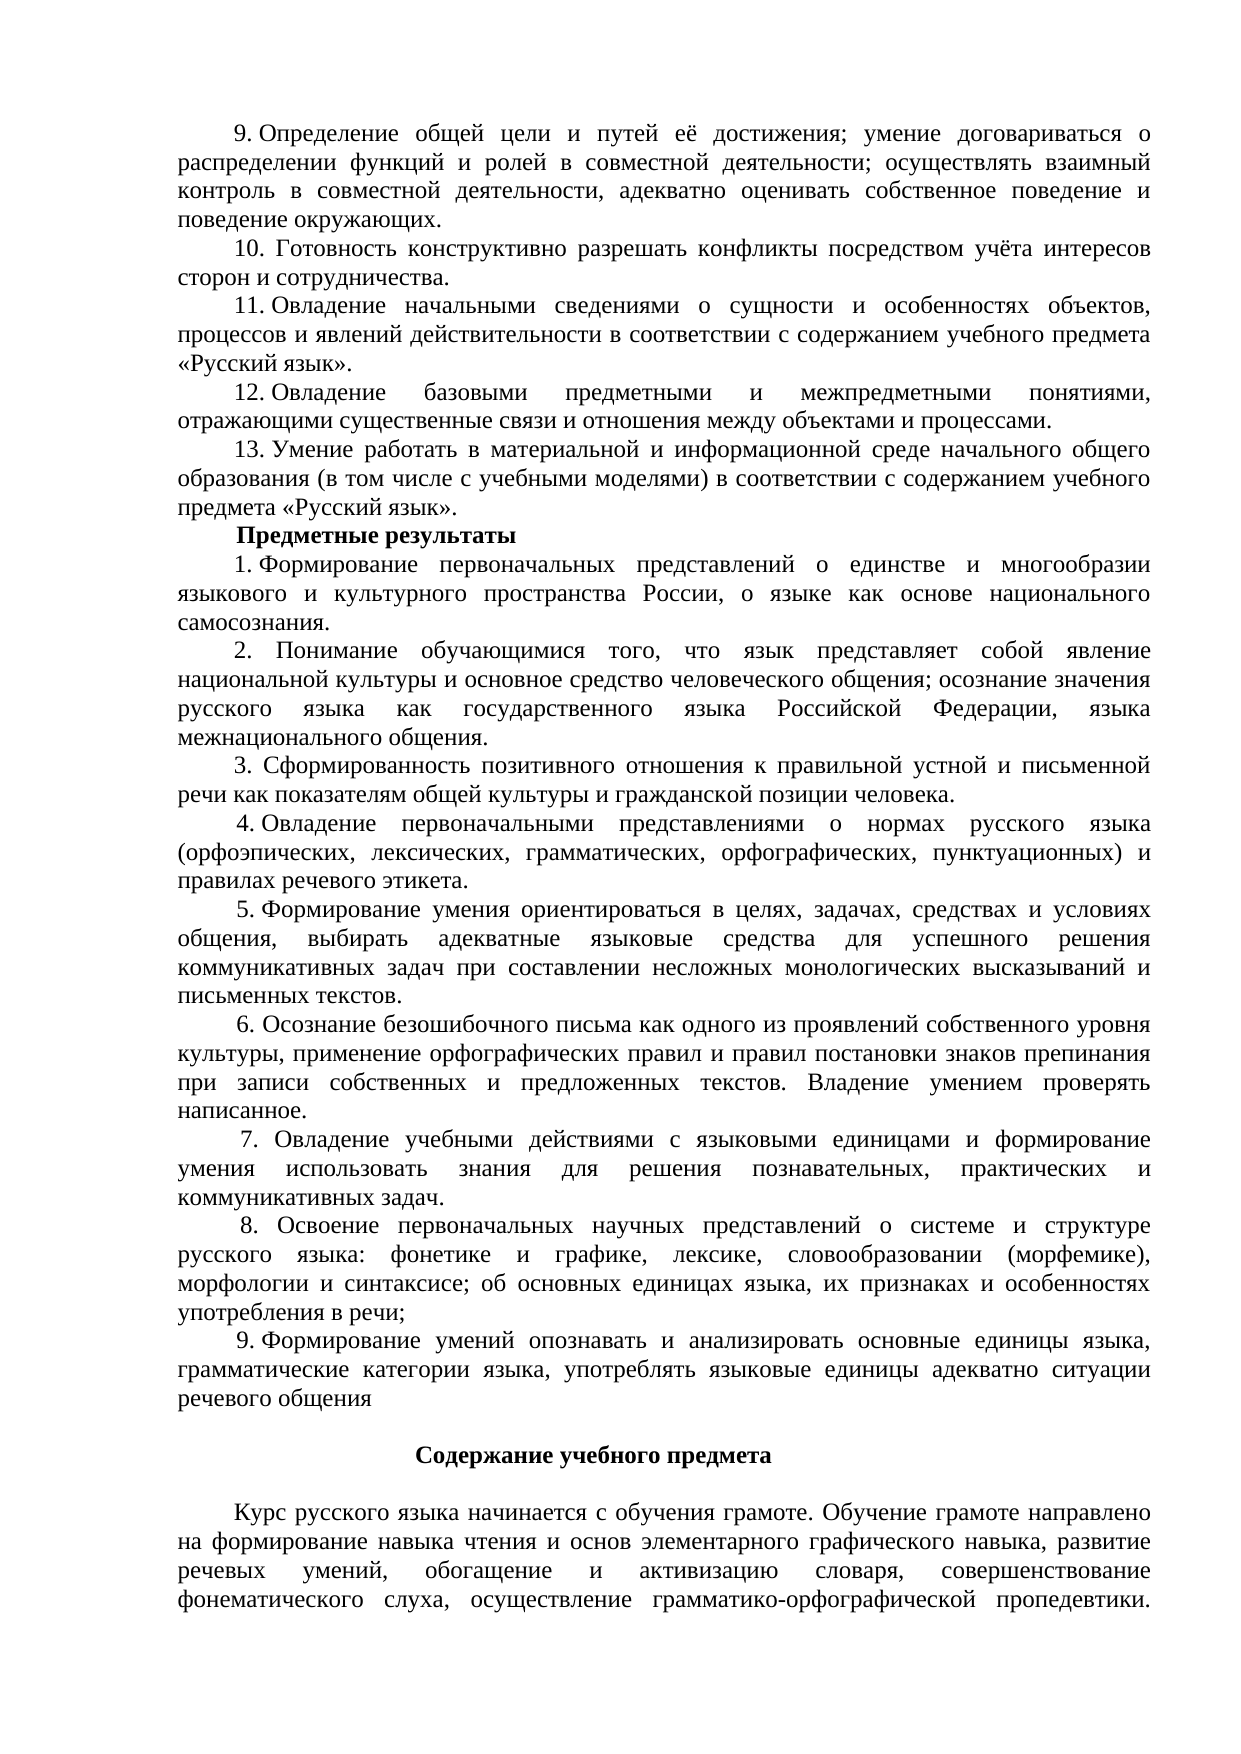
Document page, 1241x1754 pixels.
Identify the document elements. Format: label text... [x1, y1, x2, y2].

text 11. Овладение начальными сведениями о сущности и особенностях объектов, процессов и явлений действительности в соответствии с содержанием учебного предмета «Русский язык». [177, 291, 1152, 377]
text 10. Готовность конструктивно разрешать конфликты посредством учёта интересов сторон и сотрудничества. [177, 233, 1152, 291]
text 5. Формирование умения ориентироваться в целях, задачах, средствах и условиях общения, выбирать адекватные языковые средства для успешного решения коммуникативных задач при составлении несложных монологических высказываний и письменных текстов. [177, 894, 1152, 1009]
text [177, 1497, 1152, 1612]
text 3. Сформированность позитивного отношения к правильной устной и письменной речи как показателям общей культуры и гражданской позиции человека. [177, 751, 1152, 808]
text Предметные результаты [177, 521, 1152, 549]
text 7. Овладение учебными действиями с языковыми единицами и формирование умения использовать знания для решения познавательных, практических и коммуникативных задач. [177, 1124, 1152, 1211]
text Содержание учебного предмета [177, 1440, 1152, 1469]
text 8. Освоение первоначальных научных представлений о системе и структуре русского языка: фонетике и графике, лексике, словообразовании (морфемике), морфологии и синтаксисе; об основных единицах языка, их признаках и особенностях употребления в речи; [177, 1211, 1152, 1326]
text 12. Овладение базовыми предметными и межпредметными понятиями, отражающими существенные связи и отношения между объектами и процессами. [177, 377, 1152, 434]
text 13. Умение работать в материальной и информационной среде начального общего образования (в том числе с учебными моделями) в соответствии с содержанием учебного предмета «Русский язык». [177, 434, 1152, 521]
text 6. Осознание безошибочного письма как одного из проявлений собственного уровня культуры, применение орфографических правил и правил постановки знаков препинания при записи собственных и предложенных текстов. Владение умением проверять написанное. [177, 1009, 1152, 1124]
text 2. Понимание обучающимися того, что язык представляет собой явление национальной культуры и основное средство человеческого общения; осознание значения русского языка как государственного языка Российской Федерации, языка межнационального общения. [177, 636, 1152, 751]
text 4. Овладение первоначальными представлениями о нормах русского языка (орфоэпических, лексических, грамматических, орфографических, пунктуационных) и правилах речевого этикета. [177, 808, 1152, 894]
text 9. Формирование умений опознавать и анализировать основные единицы языка, грамматические категории языка, употреблять языковые единицы адекватно ситуации речевого общения [177, 1326, 1152, 1412]
text 9. Определение общей цели и путей её достижения; умение договариваться о распределении функций и ролей в совместной деятельности; осуществлять взаимный контроль в совместной деятельности, адекватно оценивать собственное поведение и поведение окружающих. [177, 118, 1152, 233]
text 1. Формирование первоначальных представлений о единстве и многообразии языкового и культурного пространства России, о языке как основе национального самосознания. [177, 549, 1152, 636]
